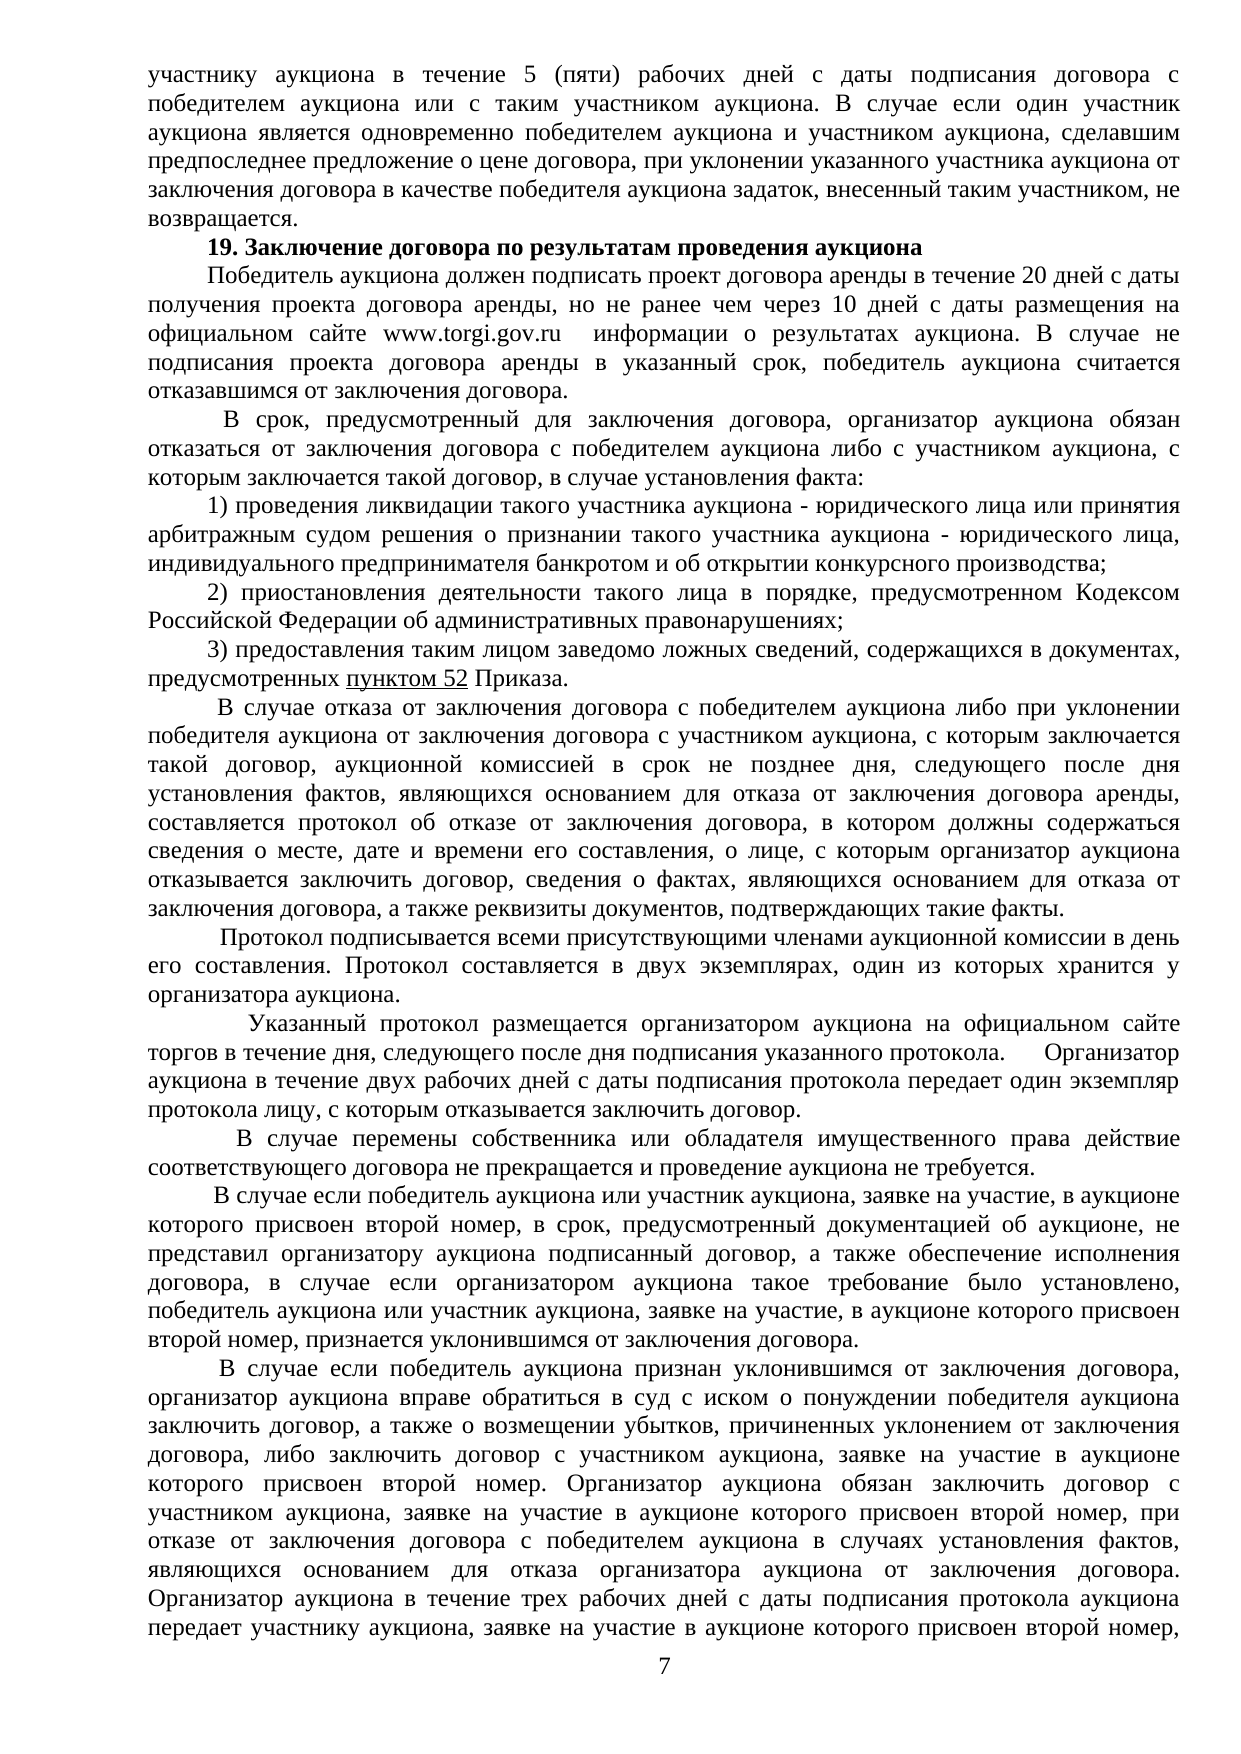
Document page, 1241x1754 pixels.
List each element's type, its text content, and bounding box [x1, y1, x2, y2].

text В случае если победитель аукциона или участник аукциона, заявке на участие, в аукционе которого присвоен второй номер, в срок, предусмотренный документацией об аукционе, не представил организатору аукциона подписанный договор, а также обеспечение исполнения договора, в случае если организатором аукциона такое требование было установлено, победитель аукциона или участник аукциона, заявке на участие, в аукционе которого присвоен второй номер, признается уклонившимся от заключения договора. [148, 1180, 1181, 1353]
text 3) предоставления таким лицом заведомо ложных сведений, содержащихся в документах, предусмотренных пунктом 52 Приказа. [148, 634, 1181, 692]
text Протокол подписывается всеми присутствующими членами аукционной комиссии в день его составления. Протокол составляется в двух экземплярах, один из которых хранится у организатора аукциона. [148, 922, 1181, 1008]
text Победитель аукциона должен подписать проект договора аренды в течение 20 дней с даты получения проекта договора аренды, но не ранее чем через 10 дней с даты размещения на официальном сайте www.torgi.gov.ru информации о результатах аукциона. В случае не подписания проекта договора аренды в указанный срок, победитель аукциона считается отказавшимся от заключения договора. [148, 260, 1181, 404]
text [148, 1353, 1181, 1640]
text В срок, предусмотренный для заключения договора, организатор аукциона обязан отказаться от заключения договора с победителем аукциона либо с участником аукциона, с которым заключается такой договор, в случае установления факта: [148, 404, 1181, 490]
text В случае отказа от заключения договора с победителем аукциона либо при уклонении победителя аукциона от заключения договора с участником аукциона, с которым заключается такой договор, аукционной комиссией в срок не позднее дня, следующего после дня установления фактов, являющихся основанием для отказа от заключения договора аренды, составляется протокол об отказе от заключения договора, в котором должны содержаться сведения о месте, дате и времени его составления, о лице, с которым организатор аукциона отказывается заключить договор, сведения о фактах, являющихся основанием для отказа от заключения договора, а также реквизиты документов, подтверждающих такие факты. [148, 692, 1181, 922]
text 19. Заключение договора по результатам проведения аукциона [148, 232, 1181, 260]
text 1) проведения ликвидации такого участника аукциона - юридического лица или принятия арбитражным судом решения о признании такого участника аукциона - юридического лица, индивидуального предпринимателя банкротом и об открытии конкурсного производства; [148, 490, 1181, 577]
text В случае перемены собственника или обладателя имущественного права действие соответствующего договора не прекращается и проведение аукциона не требуется. [148, 1123, 1181, 1180]
text 2) приостановления деятельности такого лица в порядке, предусмотренном Кодексом Российской Федерации об административных правонарушениях; [148, 577, 1181, 634]
text Указанный протокол размещается организатором аукциона на официальном сайте торгов в течение дня, следующего после дня подписания указанного протокола. Организатор аукциона в течение двух рабочих дней с даты подписания протокола передает один экземпляр протокола лицу, с которым отказывается заключить договор. [148, 1008, 1181, 1123]
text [148, 59, 1181, 232]
